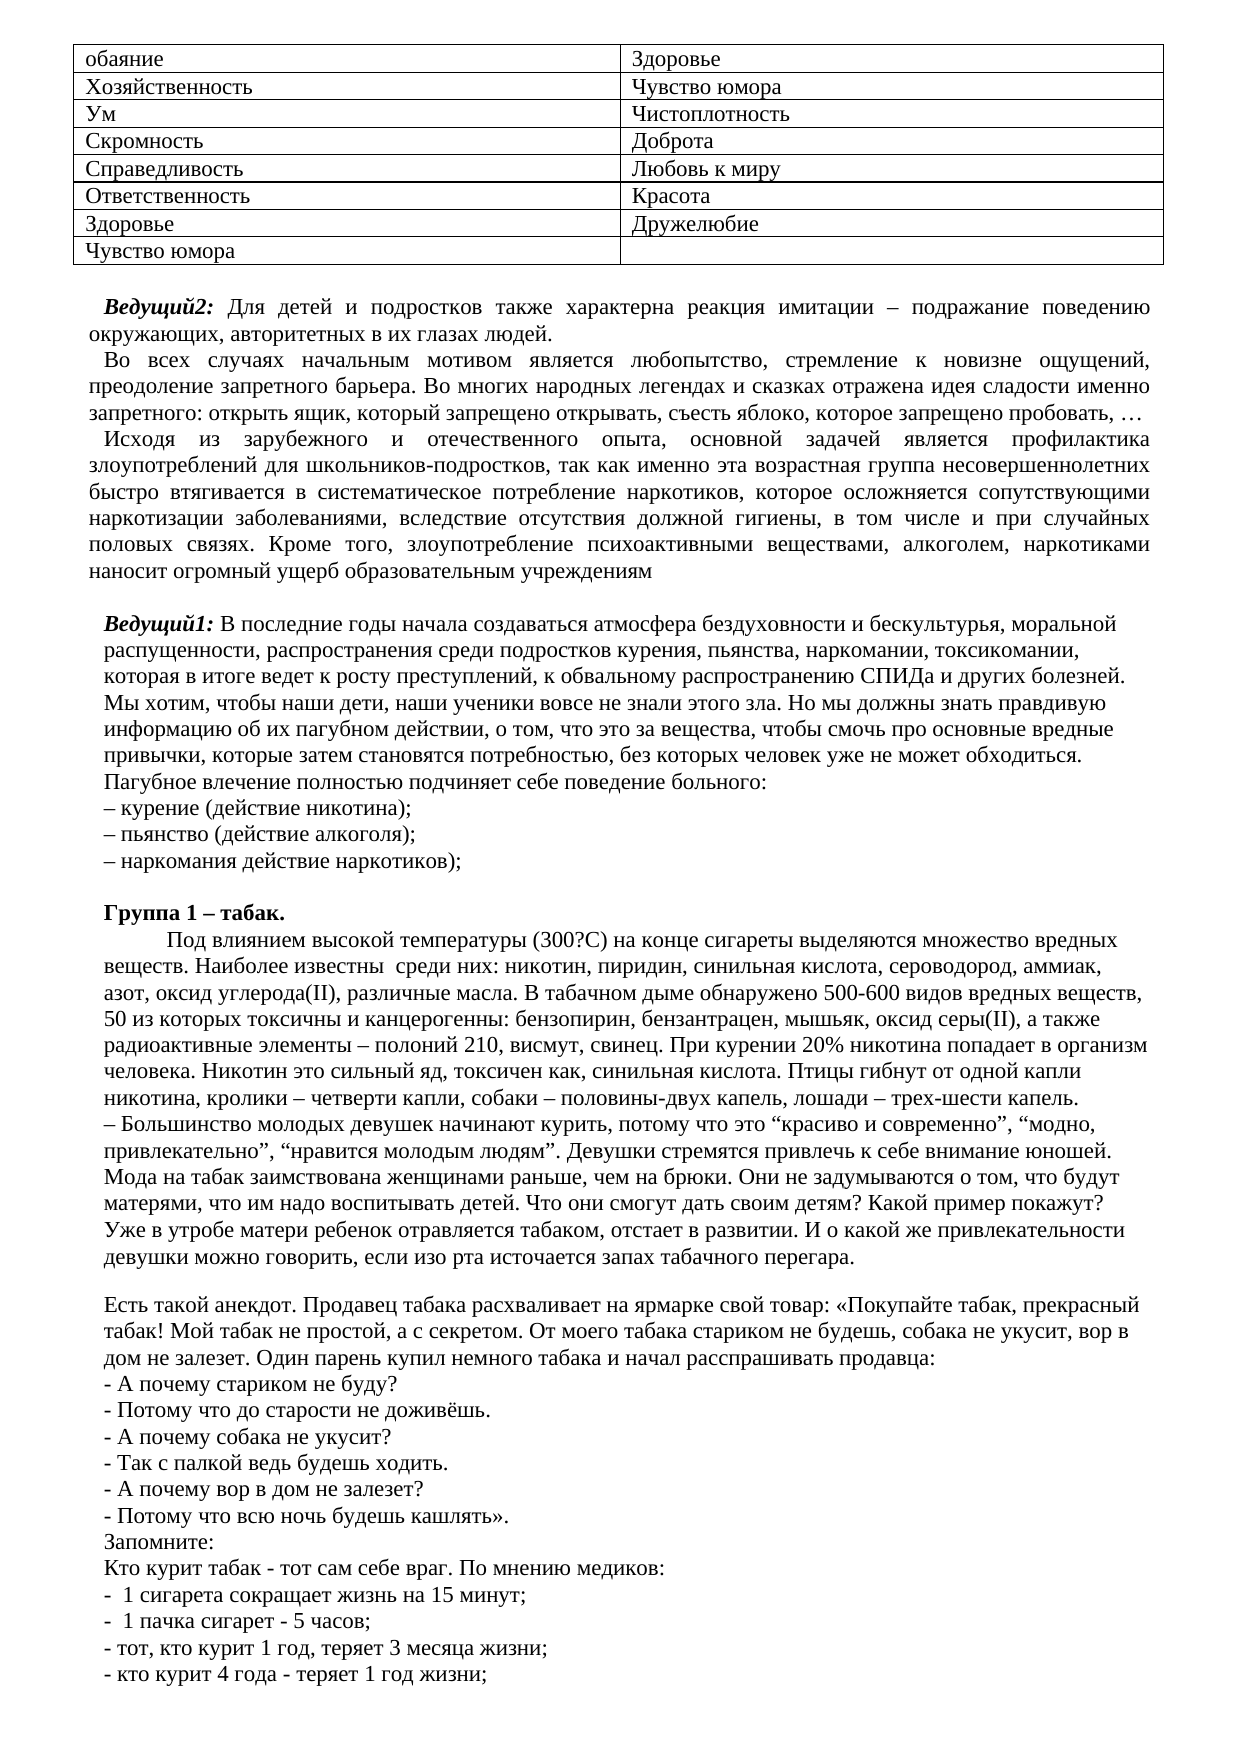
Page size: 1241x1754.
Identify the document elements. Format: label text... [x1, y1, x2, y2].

text Ведущий2: Для детей и подростков также характерна реакция имитации – подражание поведению окружающих, авторитетных в их глазах людей. [89, 293, 1152, 346]
text - Потому что всю ночь будешь кашлять». [103, 1502, 1152, 1528]
text - кто курит 4 года - теряет 1 год жизни; [103, 1660, 1152, 1686]
text Есть такой анекдот. Продавец табака расхваливает на ярмарке свой товар: «Покупайте табак, прекрасный табак! Мой табак не простой, а с секретом. От моего табака стариком не будешь, собака не укусит, вор в дом не залезет. Один парень купил немного табака и начал расспрашивать продавца: [103, 1291, 1152, 1370]
text - 1 пачка сигарет - 5 часов; [103, 1607, 1152, 1633]
table_cell Чувство юмора [74, 237, 620, 263]
text - Потому что до старости не доживёшь. [103, 1396, 1152, 1423]
table_cell Ответственность [74, 183, 620, 209]
table_cell Ум [74, 100, 620, 127]
text Под влиянием высокой температуры (300?С) на конце сигареты выделяются множество вредных веществ. Наиболее известны среди них: никотин, пиридин, синильная кислота, сероводород, аммиак, азот, оксид углерода(II), различные масла. В табачном дыме обнаружено 500-600 видов вредных веществ, 50 из которых токсичны и канцерогенны: бензопирин, бензантрацен, мышьяк, оксид серы(II), а также радиоактивные элементы – полоний 210, висмут, свинец. При курении 20% никотина попадает в организм человека. Никотин это сильный яд, токсичен как, синильная кислота. Птицы гибнут от одной капли никотина, кролики – четверти капли, собаки – половины-двух капель, лошади – трех-шести капель. [103, 926, 1152, 1110]
table_cell [621, 237, 1163, 263]
text Ведущий1: В последние годы начала создаваться атмосфера бездуховности и бескультурья, моральной распущенности, распространения среди подростков курения, пьянства, наркомании, токсикомании, которая в итоге ведет к росту преступлений, к обвальному распространению СПИДа и других болезней. Мы хотим, чтобы наши дети, наши ученики вовсе не знали этого зла. Но мы должны знать правдивую информацию об их пагубном действии, о том, что это за вещества, чтобы смочь про основные вредные привычки, которые затем становятся потребностью, без которых человек уже не может обходиться. Пагубное влечение полностью подчиняет себе поведение больного: [103, 609, 1152, 794]
table_cell Хозяйственность [74, 73, 620, 99]
table_cell Чувство юмора [621, 73, 1163, 99]
text - А почему стариком не буду? [103, 1370, 1152, 1396]
table_cell Красота [621, 183, 1163, 209]
table_cell Здоровье [621, 45, 1163, 72]
text – Большинство молодых девушек начинают курить, потому что это “красиво и современно”, “модно, привлекательно”, “нравится молодым людям”. Девушки стремятся привлечь к себе внимание юношей. Мода на табак заимствована женщинами раньше, чем на брюки. Они не задумываются о том, что будут матерями, что им надо воспитывать детей. Что они смогут дать своим детям? Какой пример покажут? Уже в утробе матери ребенок отравляется табаком, отстает в развитии. И о какой же привлекательности девушки можно говорить, если изо рта источается запах табачного перегара. [103, 1110, 1152, 1270]
text - А почему собака не укусит? [103, 1423, 1152, 1449]
text - Так с палкой ведь будешь ходить. [103, 1449, 1152, 1475]
text – курение (действие никотина); – пьянство (действие алкоголя); – наркомания действие наркотиков); [103, 794, 1152, 873]
table_cell Справедливость [74, 155, 620, 181]
text Запомните: [103, 1528, 1152, 1554]
table_cell Скромность [74, 128, 620, 154]
text Во всех случаях начальным мотивом является любопытство, стремление к новизне ощущений, преодоление запретного барьера. Во многих народных легендах и сказках отражена идея сладости именно запретного: открыть ящик, который запрещено открывать, съесть яблоко, которое запрещено пробовать, … [89, 346, 1152, 425]
table_cell обаяние [74, 45, 620, 72]
text Группа 1 – табак. [103, 873, 1152, 926]
table_cell Чистоплотность [621, 100, 1163, 127]
table_cell Любовь к миру [621, 155, 1163, 181]
table_cell Дружелюбие [621, 210, 1163, 236]
table_cell Здоровье [74, 210, 620, 236]
text - А почему вор в дом не залезет? [103, 1475, 1152, 1502]
table_cell Доброта [621, 128, 1163, 154]
text Кто курит табак - тот сам себе враг. По мнению медиков: [103, 1554, 1152, 1581]
text - 1 сигарета сокращает жизнь на 15 минут; [103, 1581, 1152, 1607]
text Исходя из зарубежного и отечественного опыта, основной задачей является профилактика злоупотреблений для школьников-подростков, так как именно эта возрастная группа несовершеннолетних быстро втягивается в систематическое потребление наркотиков, которое осложняется сопутствующими наркотизации заболеваниями, вследствие отсутствия должной гигиены, в том числе и при случайных половых связях. Кроме того, злоупотребление психоактивными веществами, алкоголем, наркотиками наносит огромный ущерб образовательным учреждениям [89, 425, 1152, 583]
text - тот, кто курит 1 год, теряет 3 месяца жизни; [103, 1633, 1152, 1660]
